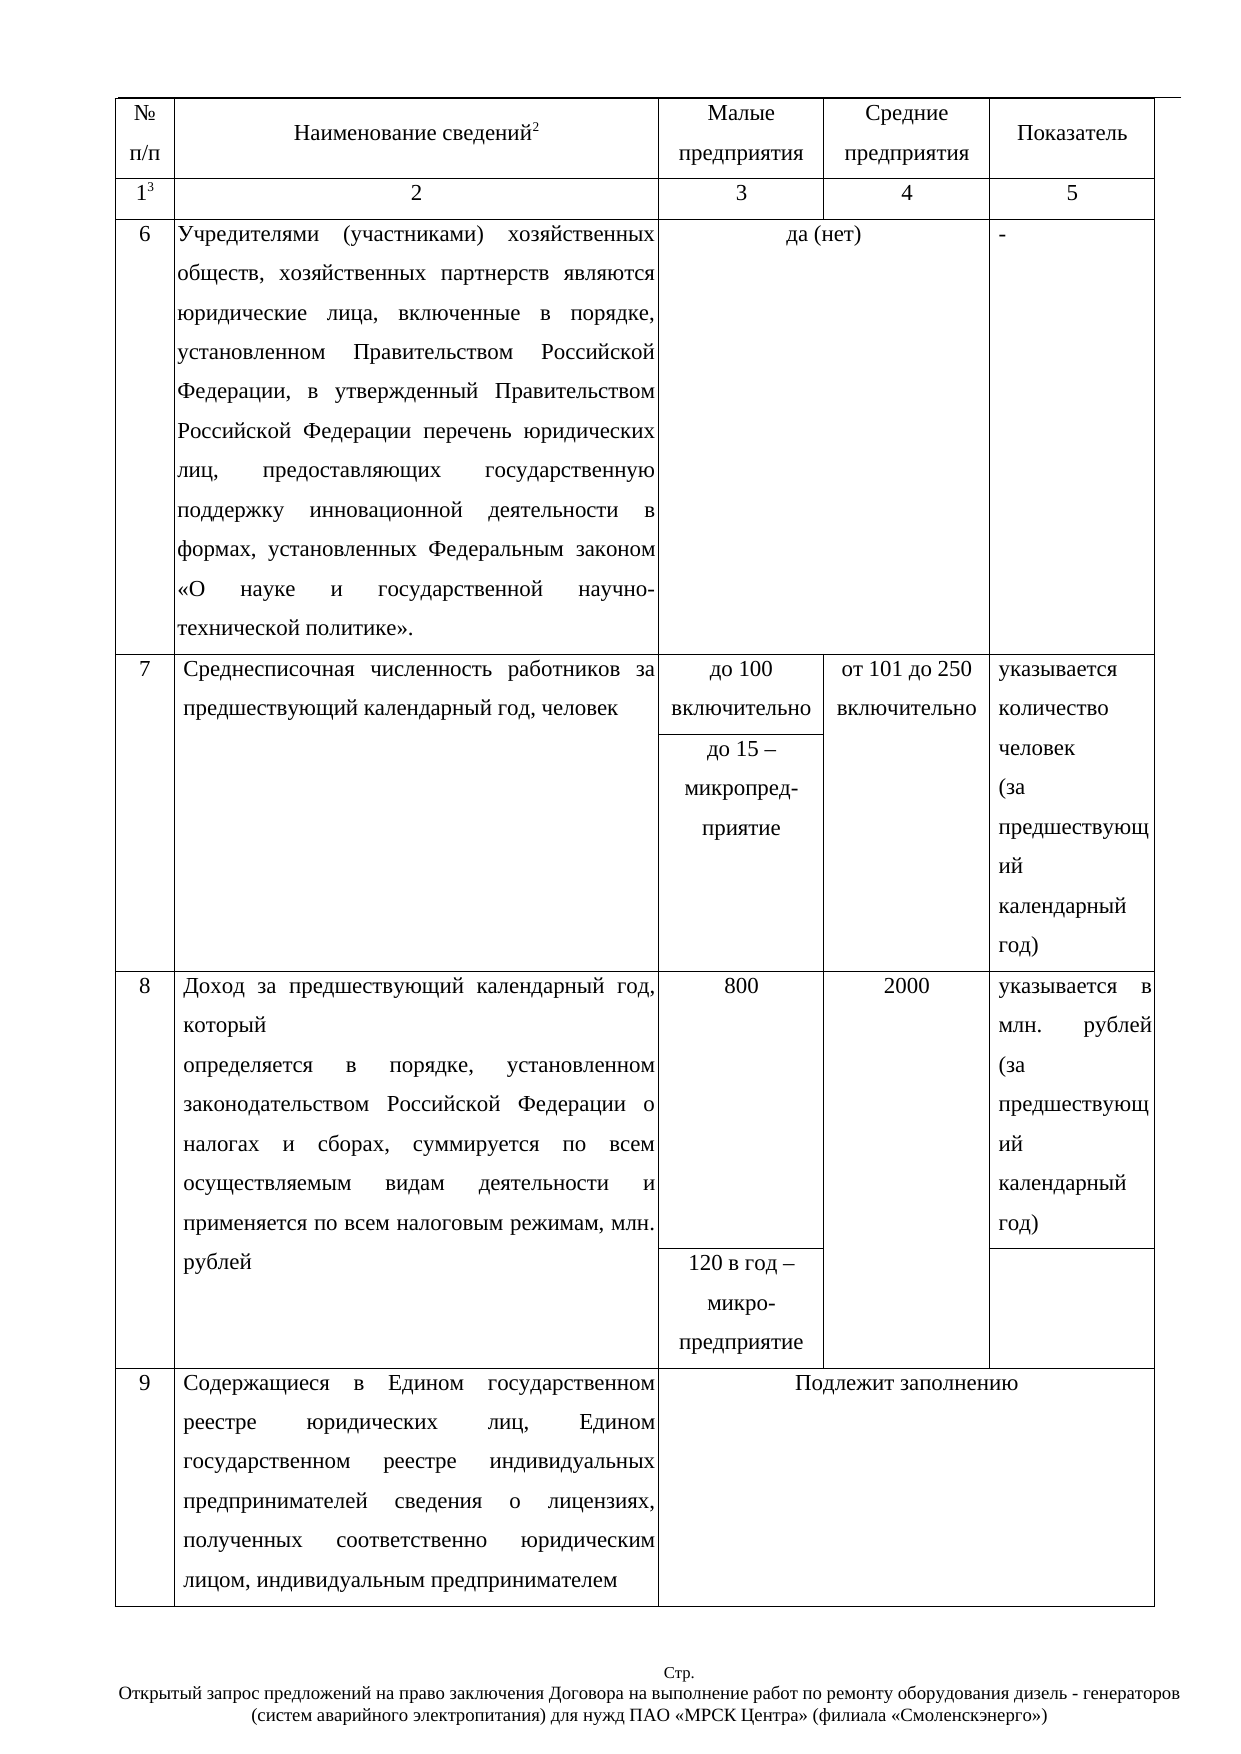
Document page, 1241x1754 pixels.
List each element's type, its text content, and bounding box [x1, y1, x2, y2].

table_cell [990, 1249, 1154, 1368]
table_cell Доход за предшествующий календарный год, который определяется в порядке, установленном законодательством Российской Федерации о налогах и сборах, суммируется по всем осуществляемым видам деятельности и применяется по всем налоговым режимам, млн. рублей [175, 972, 658, 1368]
table_cell Среднесписочная численность работников за предшествующий календарный год, человек [175, 655, 658, 971]
table_header Малые предприятия [659, 99, 823, 178]
table_header Показатель [990, 99, 1154, 178]
table_cell Подлежит заполнению [659, 1369, 1154, 1606]
table_header Наименование сведений2 [175, 99, 658, 178]
table_cell указывается количество человек (за предшествующий календарный год) [990, 655, 1154, 971]
table_cell до 100 включительно [659, 655, 823, 734]
table_cell от 101 до 250 включительно [824, 655, 989, 971]
table_cell Учредителями (участниками) хозяйственных обществ, хозяйственных партнерств являются юридические лица, включенные в порядке, установленном Правительством Российской Федерации, в утвержденный Правительством Российской Федерации перечень юридических лиц, предоставляющих государственную поддержку инновационной деятельности в формах, установленных Федеральным законом «О науке и государственной научно-технической политике». [175, 220, 658, 654]
table_cell 7 [116, 655, 174, 971]
table_cell 120 в год – микропредприятие [659, 1249, 823, 1368]
table_cell да (нет) [659, 220, 989, 654]
table_cell Содержащиеся в Едином государственном реестре юридических лиц, Едином государственном реестре индивидуальных предпринимателей сведения о лицензиях, полученных соответственно юридическим лицом, индивидуальным предпринимателем [175, 1369, 658, 1606]
table_cell 13 [116, 179, 174, 218]
table_cell 3 [659, 179, 823, 218]
table_cell 6 [116, 220, 174, 654]
table_cell - [990, 220, 1154, 654]
table_cell 800 [659, 972, 823, 1248]
table_cell 4 [824, 179, 989, 218]
table_cell 8 [116, 972, 174, 1368]
table_cell 5 [990, 179, 1154, 218]
table_cell 2000 [824, 972, 989, 1368]
table_cell до 15 – микропредприятие [659, 735, 823, 971]
table_cell 9 [116, 1369, 174, 1606]
table_cell 2 [175, 179, 658, 218]
table_header № п/п [116, 99, 174, 178]
table_header Средние предприятия [824, 99, 989, 178]
table_cell указывается в млн. рублей (за предшествующий календарный год) [990, 972, 1154, 1248]
